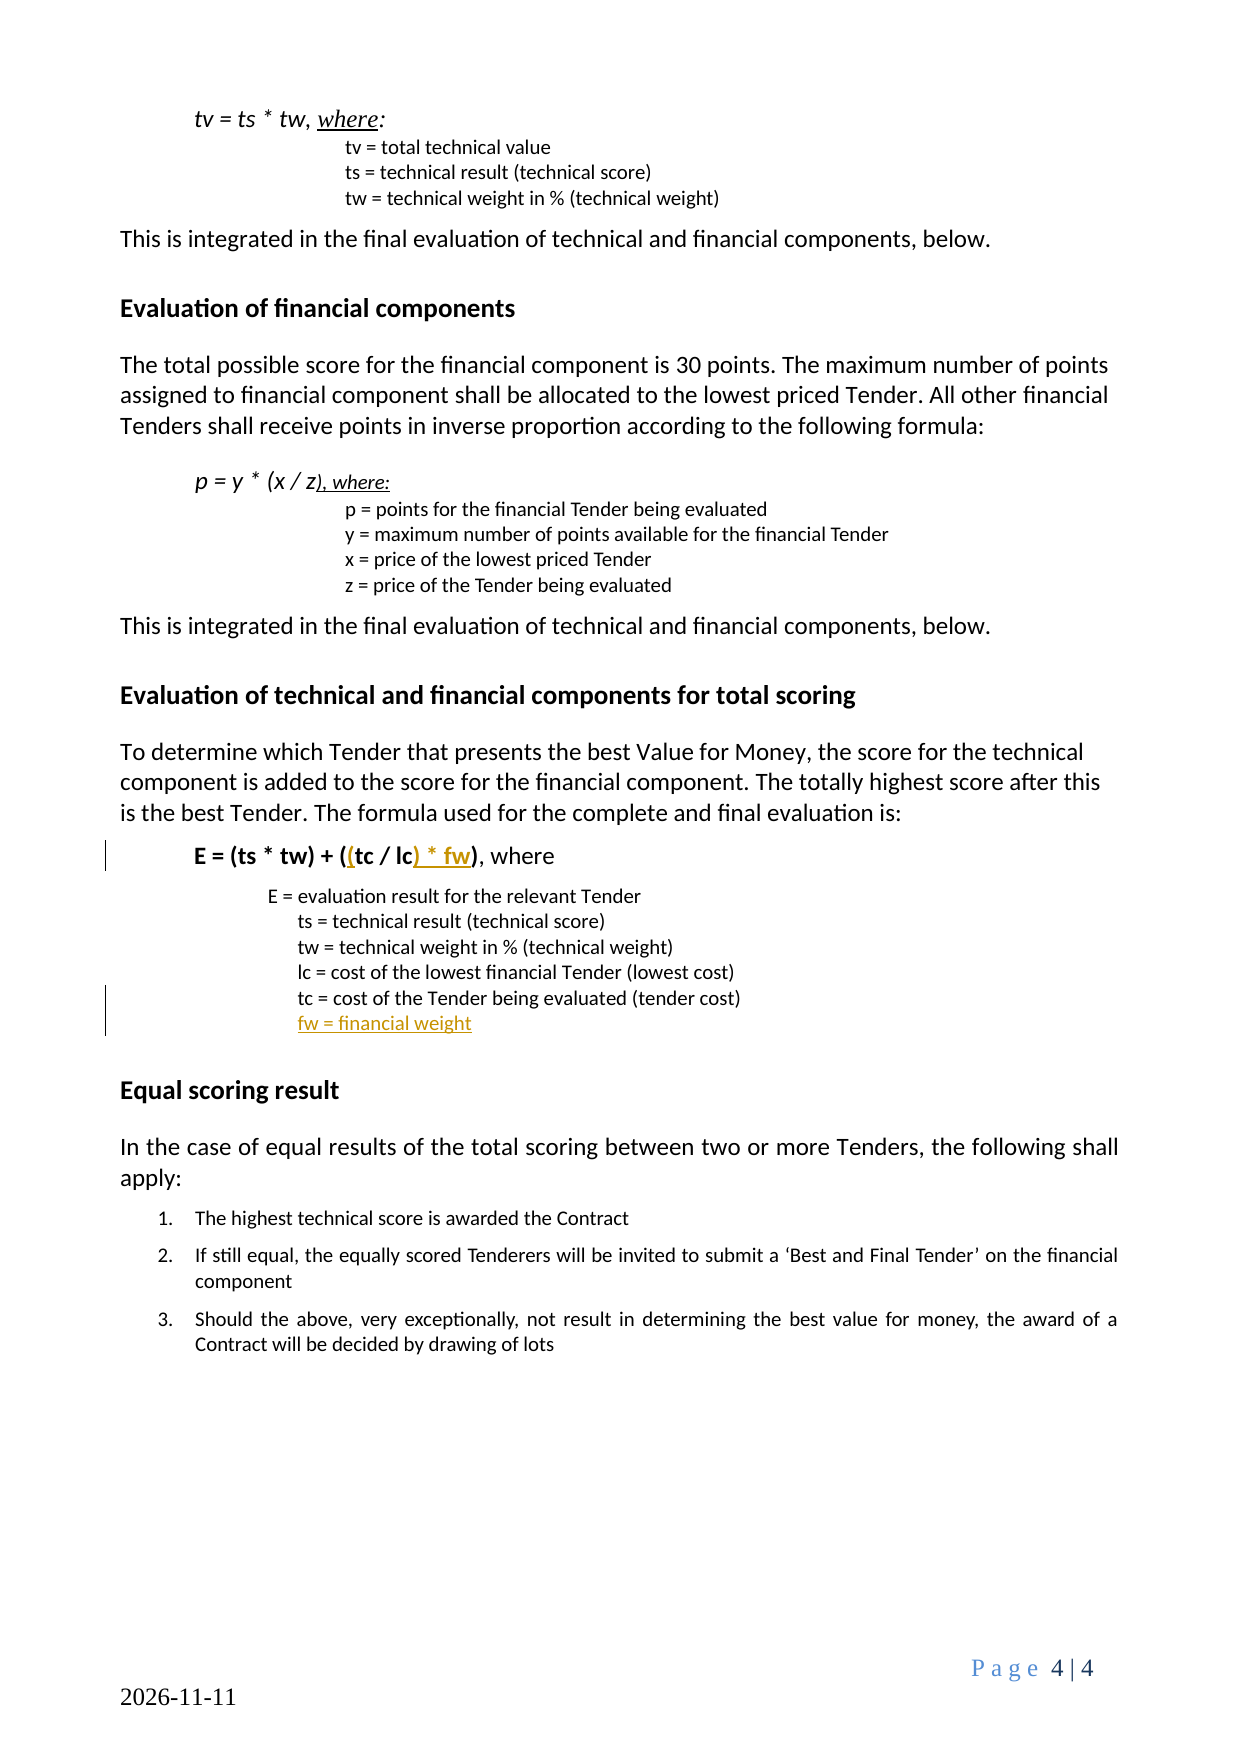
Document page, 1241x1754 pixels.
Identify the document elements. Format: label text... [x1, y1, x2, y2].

text ts = technical result (technical score) [297, 908, 1120, 934]
subtitle Evaluation of technical and financial components for total scoring [120, 678, 1120, 711]
subtitle Equal scoring result [120, 1073, 1120, 1106]
text This is integrated in the final evaluation of technical and financial components, below. [120, 610, 1120, 641]
subtitle Evaluation of financial components [120, 291, 1120, 324]
text E = evaluation result for the relevant Tender [268, 883, 1120, 908]
text tc = cost of the Tender being evaluated (tender cost) [297, 985, 1120, 1010]
list p = points for the financial Tender being evaluated [345, 496, 1120, 521]
text To determine which Tender that presents the best Value for Money, the score for the technical component is added to the score for the financial component. The totally highest score after this is the best Tender. The formula used for the complete and final evaluation is: [120, 736, 1120, 828]
text tv = ts * tw, where: [194, 103, 1120, 134]
list The highest technical score is awarded the Contract [157, 1205, 1120, 1230]
list x = price of the lowest priced Tender [345, 547, 1120, 572]
list z = price of the Tender being evaluated [345, 572, 1120, 597]
text p = y * (x / z), where: [120, 465, 1120, 496]
list ts = technical result (technical score) [345, 159, 1120, 185]
text E = (ts * tw) + (tc / lc), where [194, 840, 1120, 871]
text In the case of equal results of the total scoring between two or more Tenders, the following shall apply: [120, 1131, 1120, 1192]
list Should the above, very exceptionally, not result in determining the best value for money, the award of a Contract will be decided by drawing of lots [157, 1306, 1120, 1357]
list y = maximum number of points available for the financial Tender [345, 521, 1120, 547]
text tw = technical weight in % (technical weight) [297, 934, 1120, 959]
text The total possible score for the financial component is 30 points. The maximum number of points assigned to financial component shall be allocated to the lowest priced Tender. All other financial Tenders shall receive points in inverse proportion according to the following formula: [120, 349, 1120, 440]
text lc = cost of the lowest financial Tender (lowest cost) [297, 959, 1120, 985]
list If still equal, the equally scored Tenderers will be invited to submit a ‘Best and Final Tender’ on the financial component [157, 1243, 1120, 1293]
list tv = total technical value [345, 134, 1120, 159]
text This is integrated in the final evaluation of technical and financial components, below. [120, 223, 1120, 253]
list tw = technical weight in % (technical weight) [345, 185, 1120, 210]
